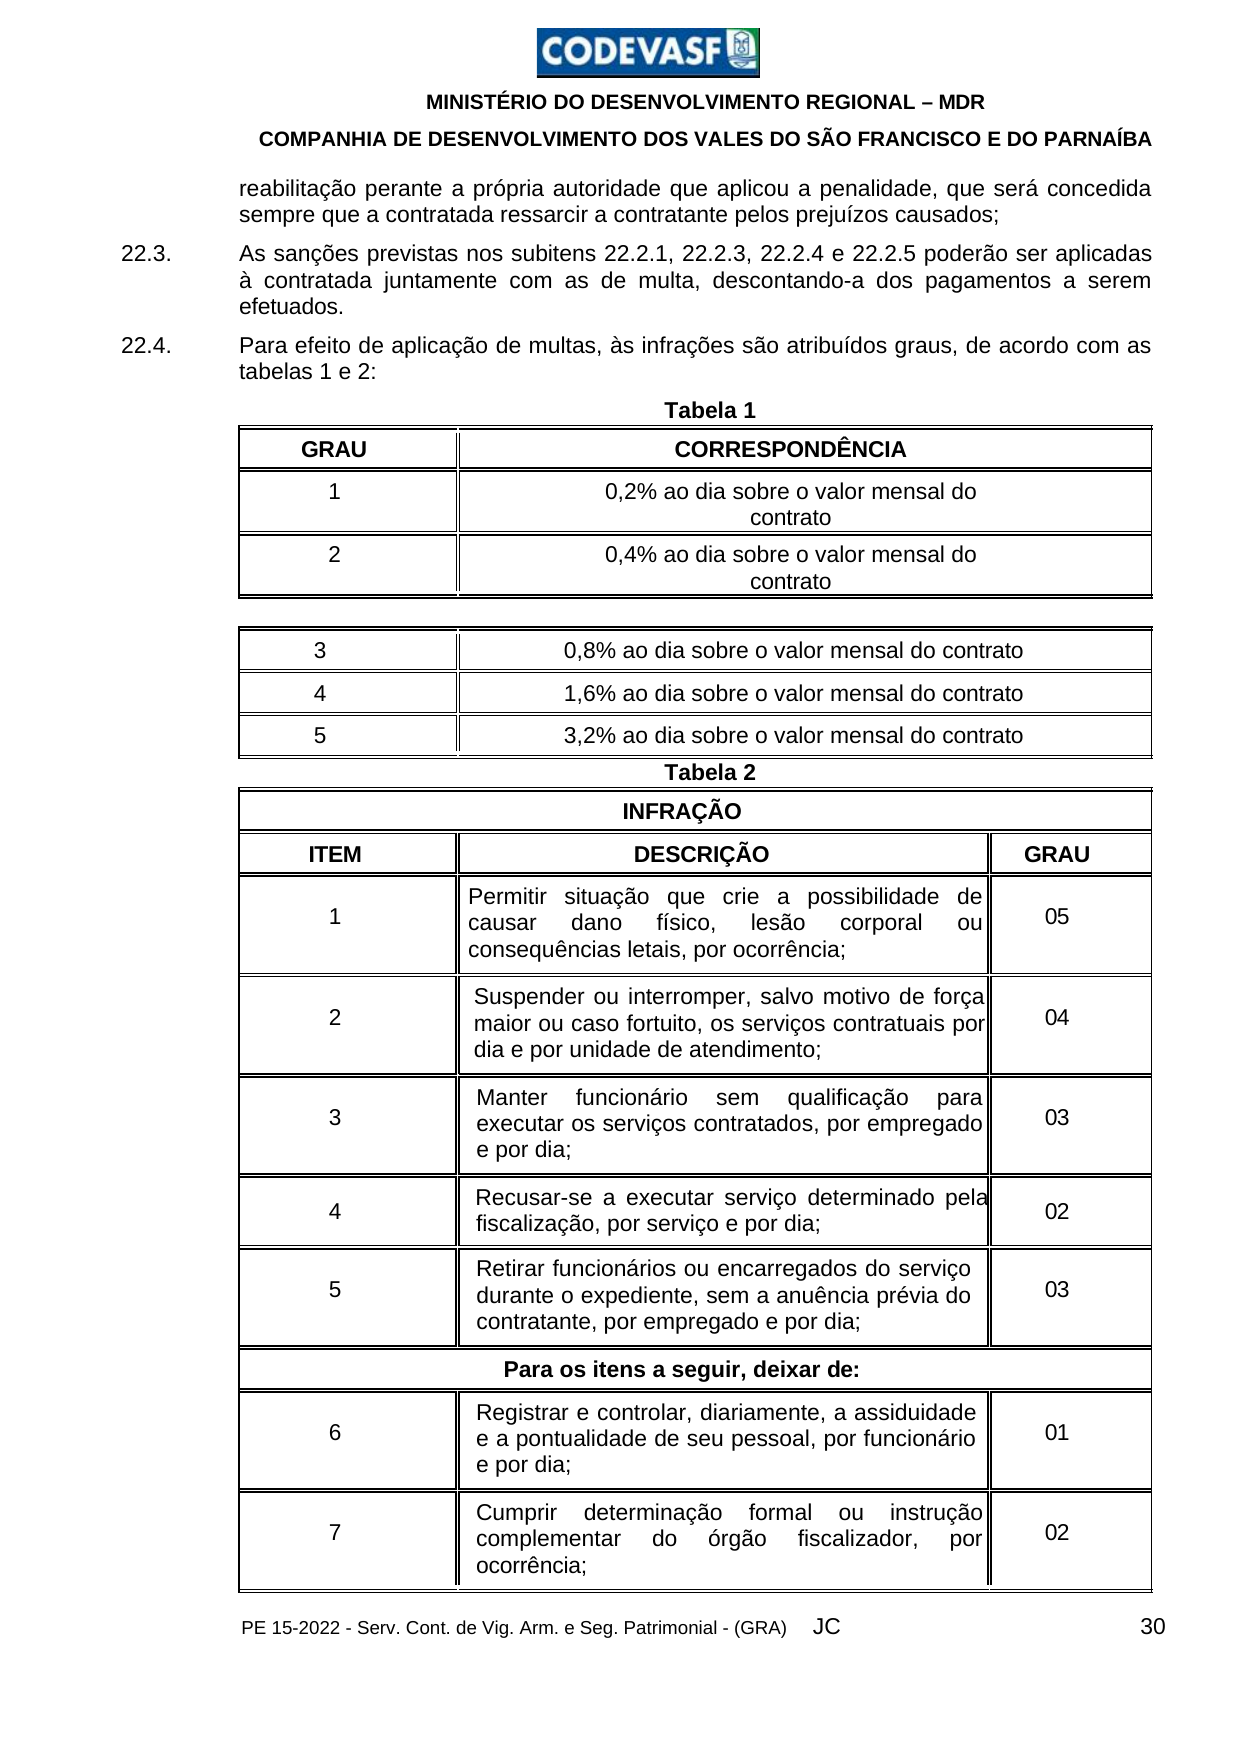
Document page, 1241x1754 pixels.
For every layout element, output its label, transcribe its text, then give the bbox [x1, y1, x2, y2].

table_cell DESCRIÇÃO [460, 834, 987, 872]
table_cell 4 [240, 673, 456, 712]
picture [536, 28, 760, 78]
table_cell 02 [989, 1488, 1151, 1588]
table_cell 3,2% ao dia sobre o valor mensal do contrato [458, 716, 1151, 754]
table_cell 2 [240, 531, 458, 594]
table_header INFRAÇÃO [240, 792, 1151, 829]
table_cell 2 [240, 977, 455, 1073]
table_cell 03 [992, 1250, 1151, 1345]
table_cell Permitir situação que crie a possibilidade de causar dano físico, lesão corporal ou consequências letais, por ocorrência; [460, 877, 987, 972]
table_cell 1 [240, 877, 455, 972]
list As sanções previstas nos subitens 22.2.1, 22.2.3, 22.2.4 e 22.2.5 poderão ser aplicadas à contratada juntamente com as de multa, descontando-a dos pagamentos a serem efetuados. [121, 240, 1152, 319]
table_cell 01 [992, 1393, 1151, 1488]
subtitle Tabela 2 [249, 759, 1172, 786]
table_cell Retirar funcionários ou encarregados do serviço durante o expediente, sem a anuência prévia do contratante, por empregado e por dia; [460, 1250, 987, 1345]
table_cell 5 [240, 1250, 455, 1345]
table_header GRAU [240, 426, 458, 467]
subtitle Tabela 1 [249, 397, 1172, 423]
table_cell 0,2% ao dia sobre o valor mensal do contrato [460, 472, 1151, 531]
table_header 3 [240, 628, 458, 669]
table_cell 1 [240, 472, 456, 531]
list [121, 175, 1153, 228]
table_cell 04 [992, 977, 1151, 1073]
table_cell Suspender ou interromper, salvo motivo de força maior ou caso fortuito, os serviços contratuais por dia e por unidade de atendimento; [460, 977, 987, 1073]
table_cell Registrar e controlar, diariamente, a assiduidade e a pontualidade de seu pessoal, por funcionário e por dia; [460, 1393, 987, 1488]
table_cell 05 [992, 877, 1151, 972]
table_cell Manter funcionário sem qualificação para executar os serviços contratados, por empregado e por dia; [460, 1078, 987, 1173]
table_cell 7 [240, 1488, 458, 1588]
table_cell 03 [992, 1078, 1151, 1173]
table_cell Cumprir determinação formal ou instrução complementar do órgão fiscalizador, por ocorrência; [458, 1493, 989, 1588]
table_cell 3 [240, 1078, 455, 1173]
table_cell GRAU [992, 834, 1151, 872]
table_header 0,8% ao dia sobre o valor mensal do contrato [458, 630, 1151, 669]
table_cell Recusar-se a executar serviço determinado pela fiscalização, por serviço e por dia; [460, 1178, 987, 1245]
list Para efeito de aplicação de multas, às infrações são atribuídos graus, de acordo com as tabelas 1 e 2: [121, 332, 1152, 384]
table_cell 5 [240, 712, 458, 754]
table_cell Para os itens a seguir, deixar de: [240, 1350, 1151, 1388]
table_cell 02 [992, 1178, 1151, 1245]
table_header CORRESPONDÊNCIA [458, 429, 1151, 467]
table_cell ITEM [240, 834, 455, 872]
table_cell 6 [240, 1393, 455, 1488]
table_cell 0,4% ao dia sobre o valor mensal do contrato [458, 535, 1151, 594]
table_cell 4 [240, 1178, 455, 1245]
table_cell 1,6% ao dia sobre o valor mensal do contrato [460, 673, 1151, 712]
